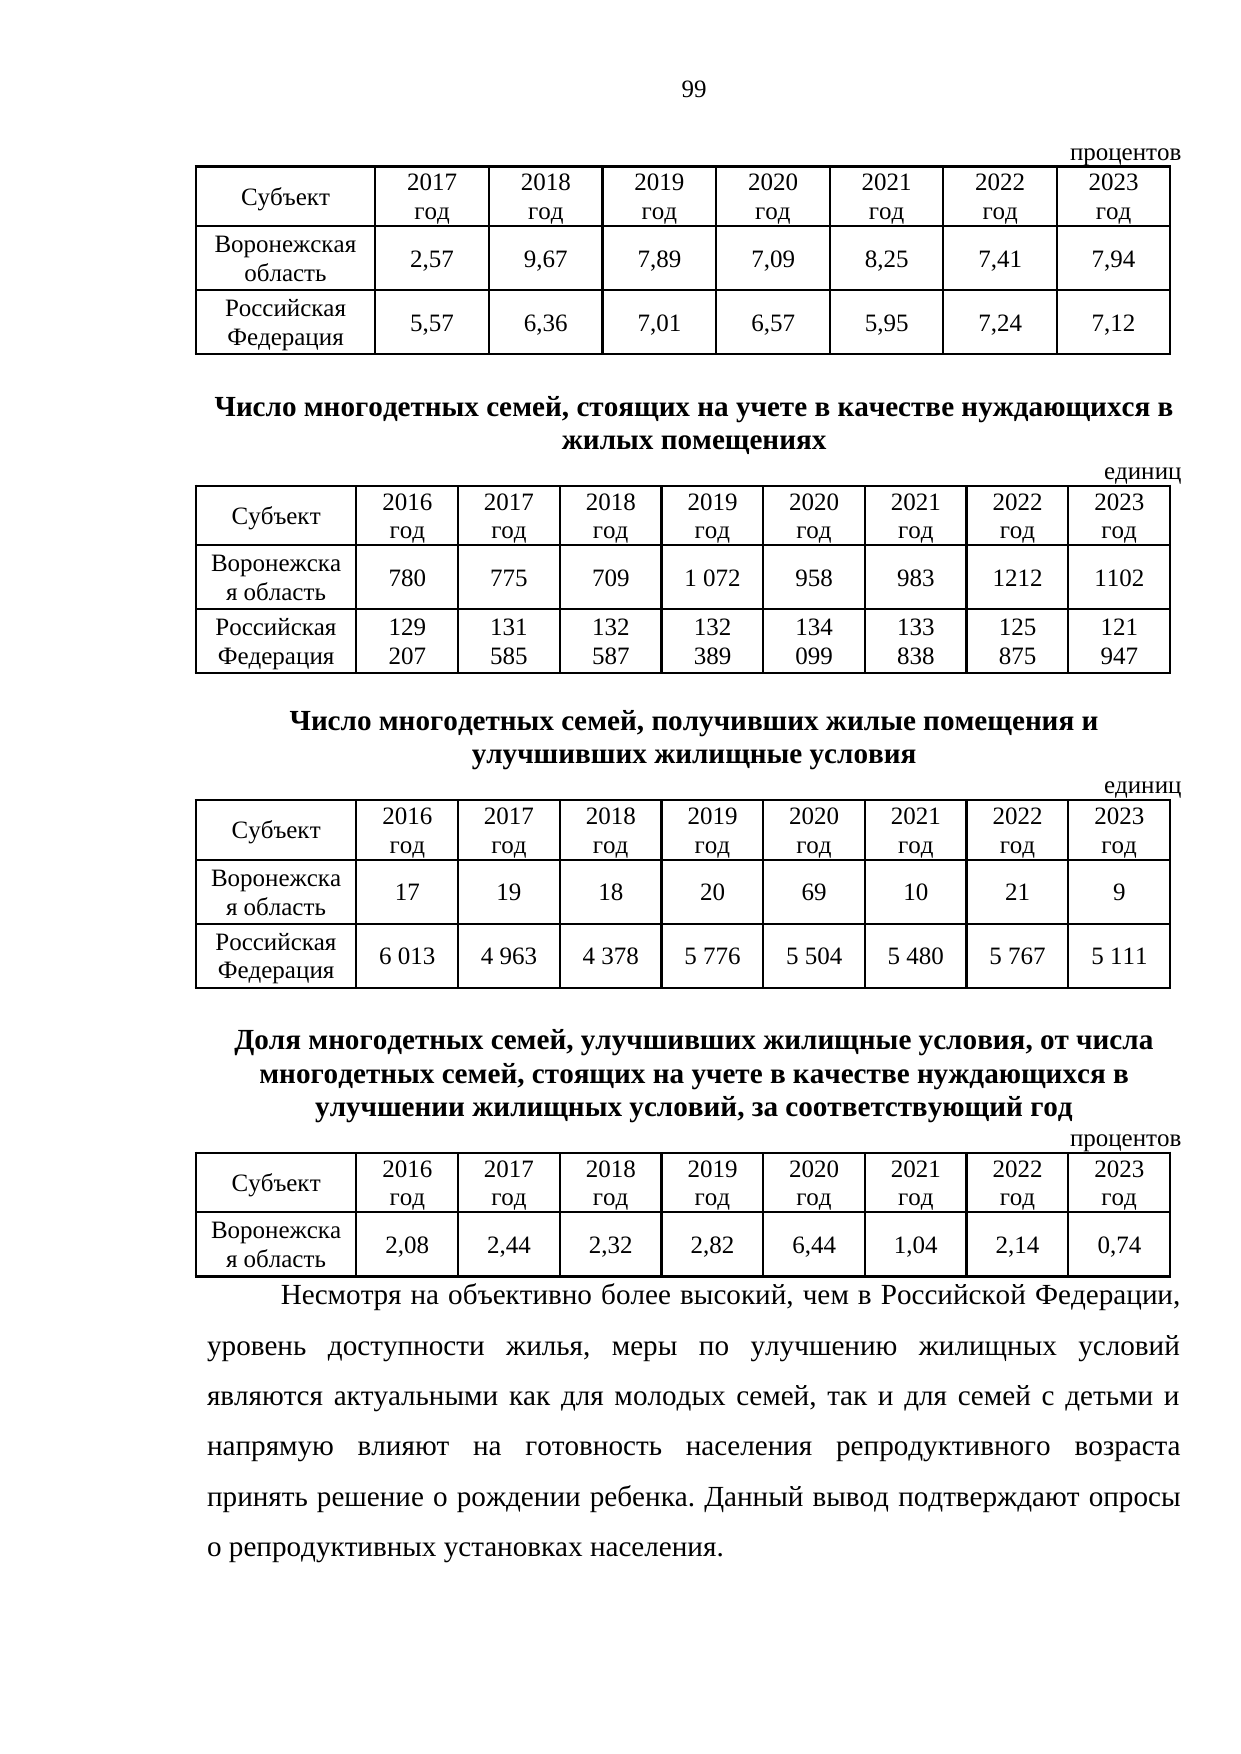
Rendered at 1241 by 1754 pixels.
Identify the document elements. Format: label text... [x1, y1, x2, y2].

text Число многодетных семей, получивших жилые помещения и улучшивших жилищные условия [207, 703, 1181, 770]
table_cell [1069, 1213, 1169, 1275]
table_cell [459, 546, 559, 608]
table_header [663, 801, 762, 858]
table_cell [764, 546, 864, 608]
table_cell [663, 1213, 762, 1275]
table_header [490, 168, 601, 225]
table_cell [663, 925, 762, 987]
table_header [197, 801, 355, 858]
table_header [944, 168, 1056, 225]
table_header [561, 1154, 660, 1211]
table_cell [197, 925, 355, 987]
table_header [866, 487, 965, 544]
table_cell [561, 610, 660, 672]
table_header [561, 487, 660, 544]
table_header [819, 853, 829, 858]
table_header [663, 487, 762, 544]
text Число многодетных семей, стоящих на учете в качестве нуждающихся в жилых помещениях [207, 389, 1181, 456]
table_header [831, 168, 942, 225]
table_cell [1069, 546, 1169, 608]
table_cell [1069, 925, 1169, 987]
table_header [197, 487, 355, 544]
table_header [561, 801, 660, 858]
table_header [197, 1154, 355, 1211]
text Доля многодетных семей, улучшивших жилищные условия, от числа многодетных семей, стоящих на учете в качестве нуждающихся в улучшении жилищных условий, за соответствующий год [207, 1022, 1181, 1123]
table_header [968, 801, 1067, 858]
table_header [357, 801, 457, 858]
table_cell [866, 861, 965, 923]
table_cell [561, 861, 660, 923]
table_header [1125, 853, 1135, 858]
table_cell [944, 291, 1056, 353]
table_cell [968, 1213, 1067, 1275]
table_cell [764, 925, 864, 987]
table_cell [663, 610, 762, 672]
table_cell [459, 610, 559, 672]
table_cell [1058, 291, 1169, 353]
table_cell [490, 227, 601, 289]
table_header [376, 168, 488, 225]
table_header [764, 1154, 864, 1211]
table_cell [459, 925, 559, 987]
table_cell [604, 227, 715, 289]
text единиц [207, 770, 1181, 799]
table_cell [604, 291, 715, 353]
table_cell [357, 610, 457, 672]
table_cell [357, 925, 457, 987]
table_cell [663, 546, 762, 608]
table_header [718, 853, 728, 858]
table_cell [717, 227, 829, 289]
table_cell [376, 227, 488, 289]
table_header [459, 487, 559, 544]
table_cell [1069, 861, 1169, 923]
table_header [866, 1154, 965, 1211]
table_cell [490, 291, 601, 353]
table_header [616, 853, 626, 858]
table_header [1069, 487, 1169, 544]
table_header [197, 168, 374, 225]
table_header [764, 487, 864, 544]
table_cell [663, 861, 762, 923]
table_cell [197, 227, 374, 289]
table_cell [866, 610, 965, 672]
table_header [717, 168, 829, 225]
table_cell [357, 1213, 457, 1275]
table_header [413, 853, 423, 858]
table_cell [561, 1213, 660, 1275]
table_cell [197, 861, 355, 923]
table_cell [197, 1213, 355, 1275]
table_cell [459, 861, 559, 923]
text Несмотря на объективно более высокий, чем в Российской Федерации, уровень доступности жилья, меры по улучшению жилищных условий являются актуальными как для молодых семей, так и для семей с детьми и напрямую влияют на готовность населения репродуктивного возраста принять решение о рождении ребенка. Данный вывод подтверждают опросы о репродуктивных установках населения. [207, 1277, 1181, 1562]
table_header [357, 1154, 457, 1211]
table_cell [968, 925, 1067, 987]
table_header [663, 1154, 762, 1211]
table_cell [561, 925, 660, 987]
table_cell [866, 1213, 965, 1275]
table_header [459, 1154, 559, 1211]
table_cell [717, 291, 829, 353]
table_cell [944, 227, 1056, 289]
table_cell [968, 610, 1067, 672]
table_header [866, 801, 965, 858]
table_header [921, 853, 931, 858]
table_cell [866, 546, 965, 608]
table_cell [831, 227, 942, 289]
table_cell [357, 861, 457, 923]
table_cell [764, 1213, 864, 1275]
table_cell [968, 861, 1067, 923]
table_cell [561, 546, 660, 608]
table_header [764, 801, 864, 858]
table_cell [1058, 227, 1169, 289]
text процентов [207, 137, 1181, 165]
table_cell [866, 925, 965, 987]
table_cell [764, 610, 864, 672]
text единиц [207, 456, 1181, 484]
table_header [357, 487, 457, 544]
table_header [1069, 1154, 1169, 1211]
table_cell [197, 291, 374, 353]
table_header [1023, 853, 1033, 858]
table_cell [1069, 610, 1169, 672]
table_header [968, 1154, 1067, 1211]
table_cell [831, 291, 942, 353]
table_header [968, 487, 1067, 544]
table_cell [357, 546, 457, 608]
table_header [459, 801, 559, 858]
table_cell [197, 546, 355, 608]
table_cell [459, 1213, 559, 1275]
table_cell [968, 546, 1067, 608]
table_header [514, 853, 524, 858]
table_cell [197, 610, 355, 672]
text процентов [207, 1123, 1181, 1152]
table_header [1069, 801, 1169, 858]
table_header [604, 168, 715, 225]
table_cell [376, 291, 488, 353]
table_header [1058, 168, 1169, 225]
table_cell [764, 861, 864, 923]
